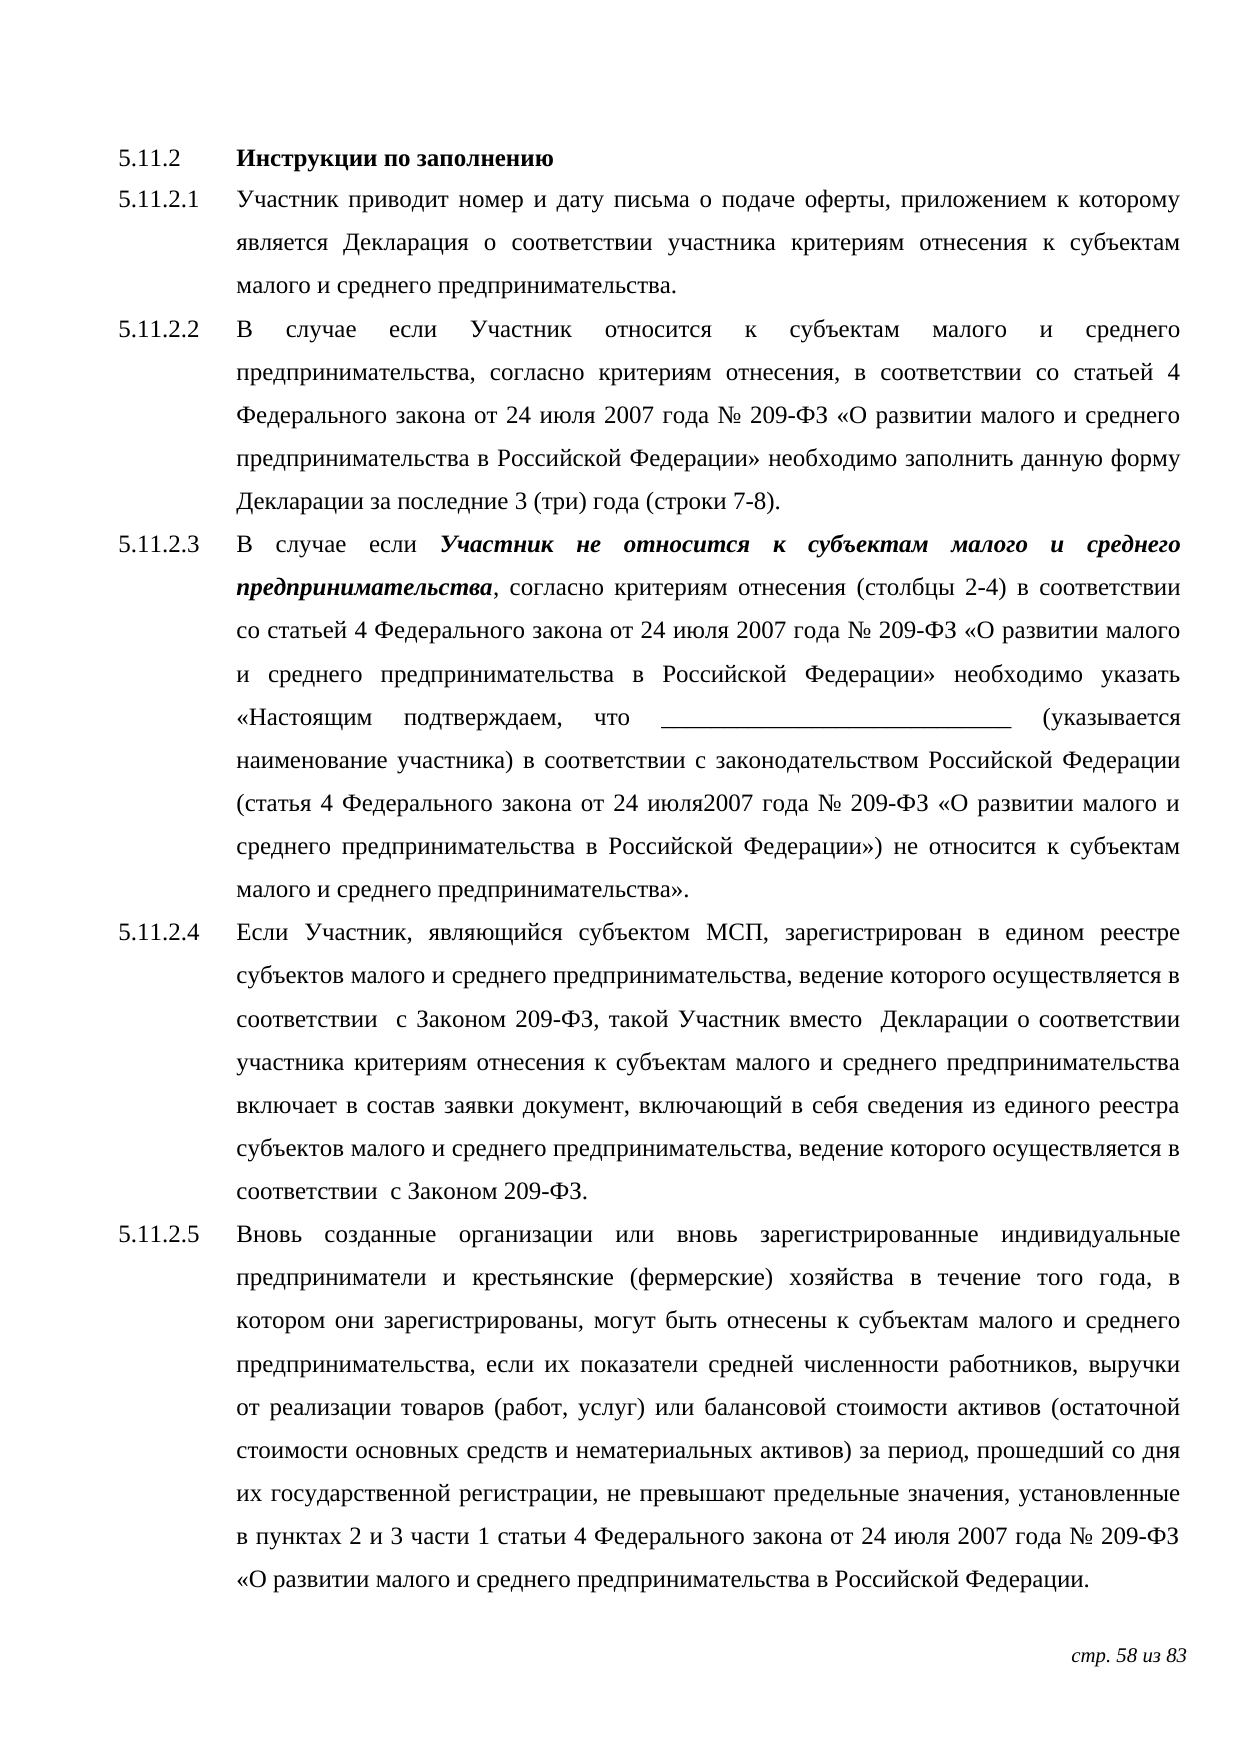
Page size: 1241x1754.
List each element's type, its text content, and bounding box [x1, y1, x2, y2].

list В случае если Участник относится к субъектам малого и среднего предпринимательства, согласно критериям отнесения, в соответствии со статьей 4 Федерального закона от 24 июля 2007 года № 209-ФЗ «О развитии малого и среднего предпринимательства в Российской Федерации» необходимо заполнить данную форму Декларации за последние 3 (три) года (строки 7-8). [118, 314, 1181, 515]
text Участник приводит номер и дату письма о подаче оферты, приложением к которому является Декларация о соответствии участника критериям отнесения к субъектам малого и среднего предпринимательства. [118, 184, 1181, 299]
list В случае если Участник не относится к субъектам малого и среднего предпринимательства, согласно критериям отнесения (столбцы 2-4) в соответствии со статьей 4 Федерального закона от 24 июля 2007 года № 209-ФЗ «О развитии малого и среднего предпринимательства в Российской Федерации» необходимо указать «Настоящим подтверждаем, что ____________________________ (указывается наименование участника) в соответствии с законодательством Российской Федерации (статья 4 Федерального закона от 24 июля2007 года № 209-ФЗ «О развитии малого и среднего предпринимательства в Российской Федерации») не относится к субъектам малого и среднего предпринимательства». [118, 529, 1181, 903]
list Инструкции по заполнению [118, 143, 1181, 172]
text Если Участник, являющийся субъектом МСП, зарегистрирован в едином реестре субъектов малого и среднего предпринимательства, ведение которого осуществляется в соответствии с Законом 209-ФЗ, такой Участник вместо Декларации о соответствии участника критериям отнесения к субъектам малого и среднего предпринимательства включает в состав заявки документ, включающий в себя сведения из единого реестра субъектов малого и среднего предпринимательства, ведение которого осуществляется в соответствии с Законом 209-ФЗ. [118, 917, 1181, 1205]
text Вновь созданные организации или вновь зарегистрированные индивидуальные предприниматели и крестьянские (фермерские) хозяйства в течение того года, в котором они зарегистрированы, могут быть отнесены к субъектам малого и среднего предпринимательства, если их показатели средней численности работников, выручки от реализации товаров (работ, услуг) или балансовой стоимости активов (остаточной стоимости основных средств и нематериальных активов) за период, прошедший со дня их государственной регистрации, не превышают предельные значения, установленные в пунктах 2 и 3 части 1 статьи 4 Федерального закона от 24 июля 2007 года № 209-ФЗ «О развитии малого и среднего предпринимательства в Российской Федерации. [118, 1219, 1181, 1593]
